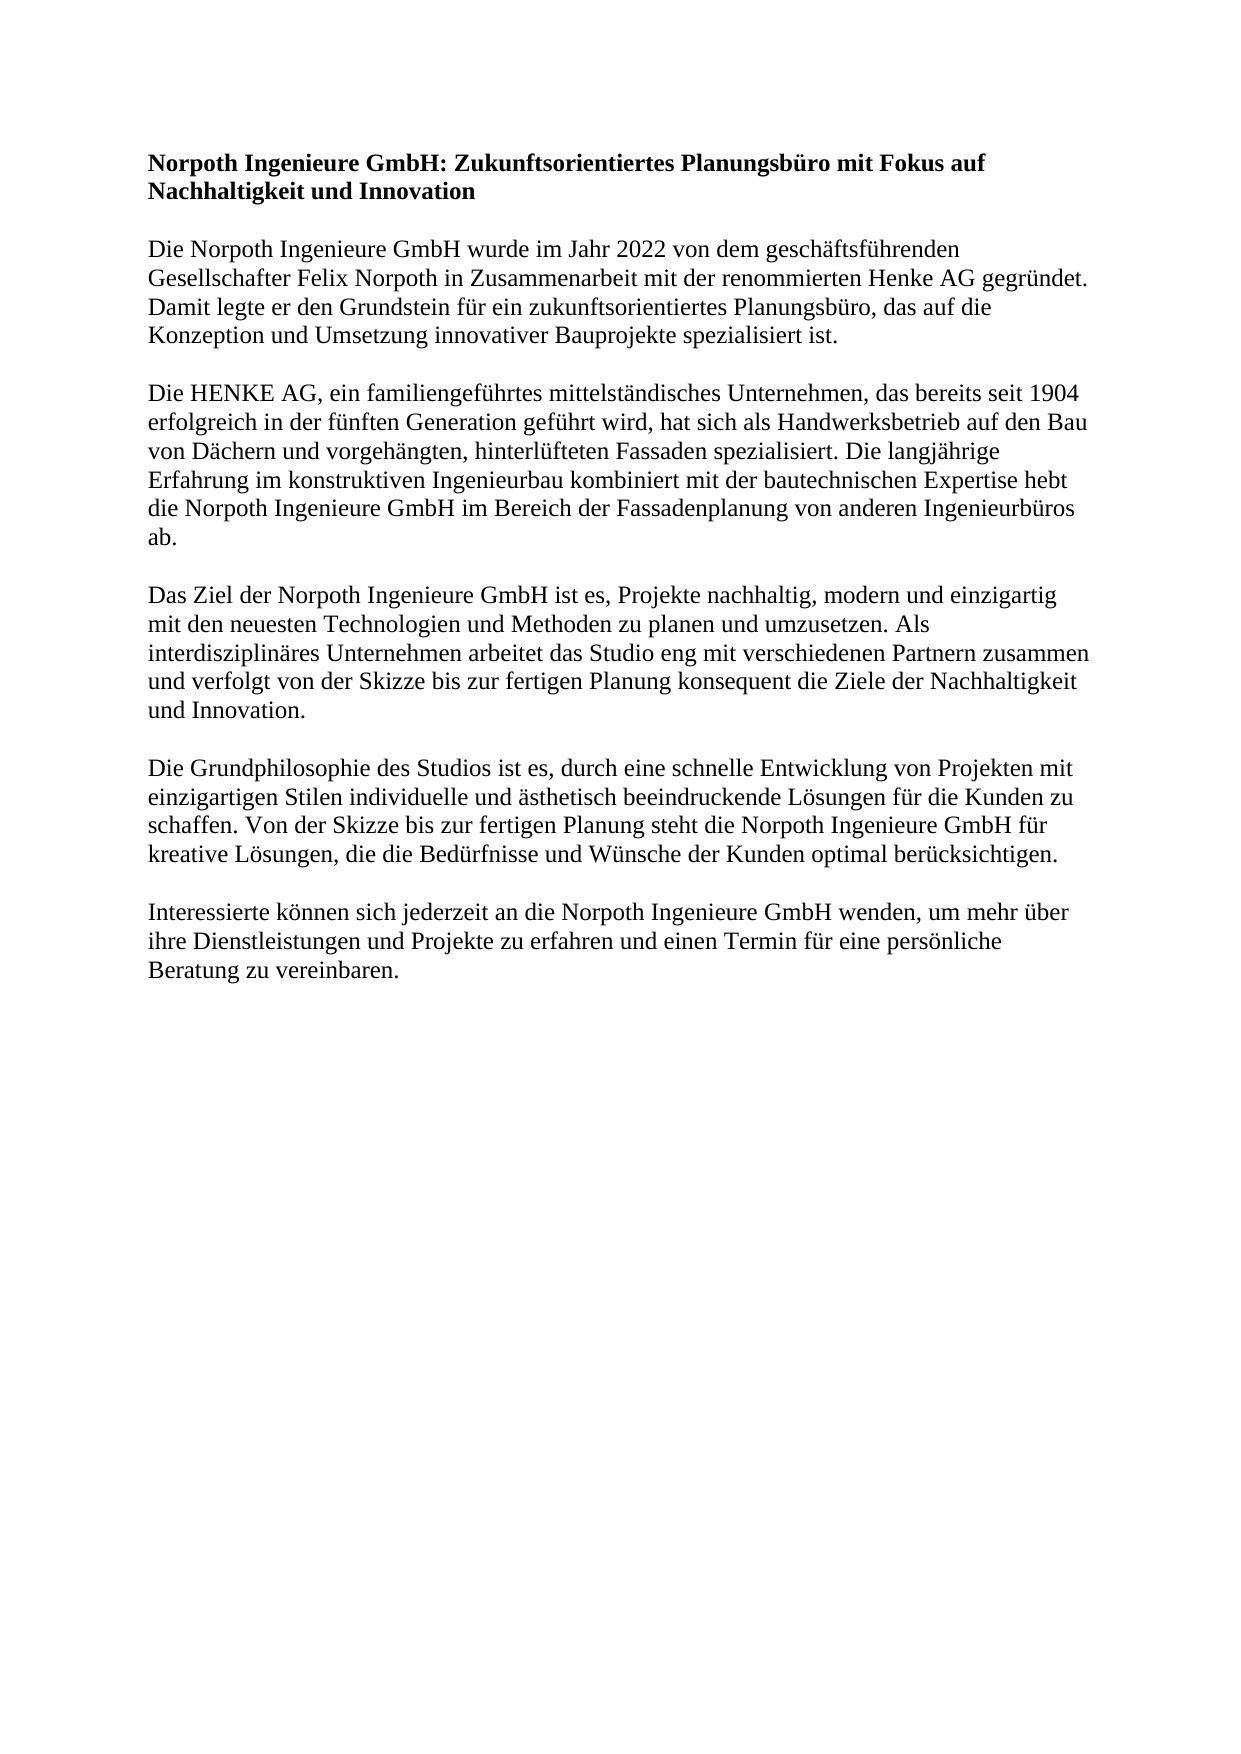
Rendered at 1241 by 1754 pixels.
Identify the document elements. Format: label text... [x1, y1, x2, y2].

text Die HENKE AG, ein familiengeführtes mittelständisches Unternehmen, das bereits seit 1904 erfolgreich in der fünften Generation geführt wird, hat sich als Handwerksbetrieb auf den Bau von Dächern und vorgehängten, hinterlüfteten Fassaden spezialisiert. Die langjährige Erfahrung im konstruktiven Ingenieurbau kombiniert mit der bautechnischen Expertise hebt die Norpoth Ingenieure GmbH im Bereich der Fassadenplanung von anderen Ingenieurbüros ab. [148, 378, 1093, 551]
text Interessierte können sich jederzeit an die Norpoth Ingenieure GmbH wenden, um mehr über ihre Dienstleistungen und Projekte zu erfahren und einen Termin für eine persönliche Beratung zu vereinbaren. [148, 897, 1093, 983]
text Die Grundphilosophie des Studios ist es, durch eine schnelle Entwicklung von Projekten mit einzigartigen Stilen individuelle und ästhetisch beeindruckende Lösungen für die Kunden zu schaffen. Von der Skizze bis zur fertigen Planung steht die Norpoth Ingenieure GmbH für kreative Lösungen, die die Bedürfnisse und Wünsche der Kunden optimal berücksichtigen. [148, 753, 1093, 868]
text Das Ziel der Norpoth Ingenieure GmbH ist es, Projekte nachhaltig, modern und einzigartig mit den neuesten Technologien und Methoden zu planen und umzusetzen. Als interdisziplinäres Unternehmen arbeitet das Studio eng mit verschiedenen Partnern zusammen und verfolgt von der Skizze bis zur fertigen Planung konsequent die Ziele der Nachhaltigkeit und Innovation. [148, 580, 1093, 724]
text Norpoth Ingenieure GmbH: Zukunftsorientiertes Planungsbüro mit Fokus auf Nachhaltigkeit und Innovation [148, 148, 1093, 205]
text Die Norpoth Ingenieure GmbH wurde im Jahr 2022 von dem geschäftsführenden Gesellschafter Felix Norpoth in Zusammenarbeit mit der renommierten Henke AG gegründet. Damit legte er den Grundstein für ein zukunftsorientiertes Planungsbüro, das auf die Konzeption und Umsetzung innovativer Bauprojekte spezialisiert ist. [148, 234, 1093, 349]
